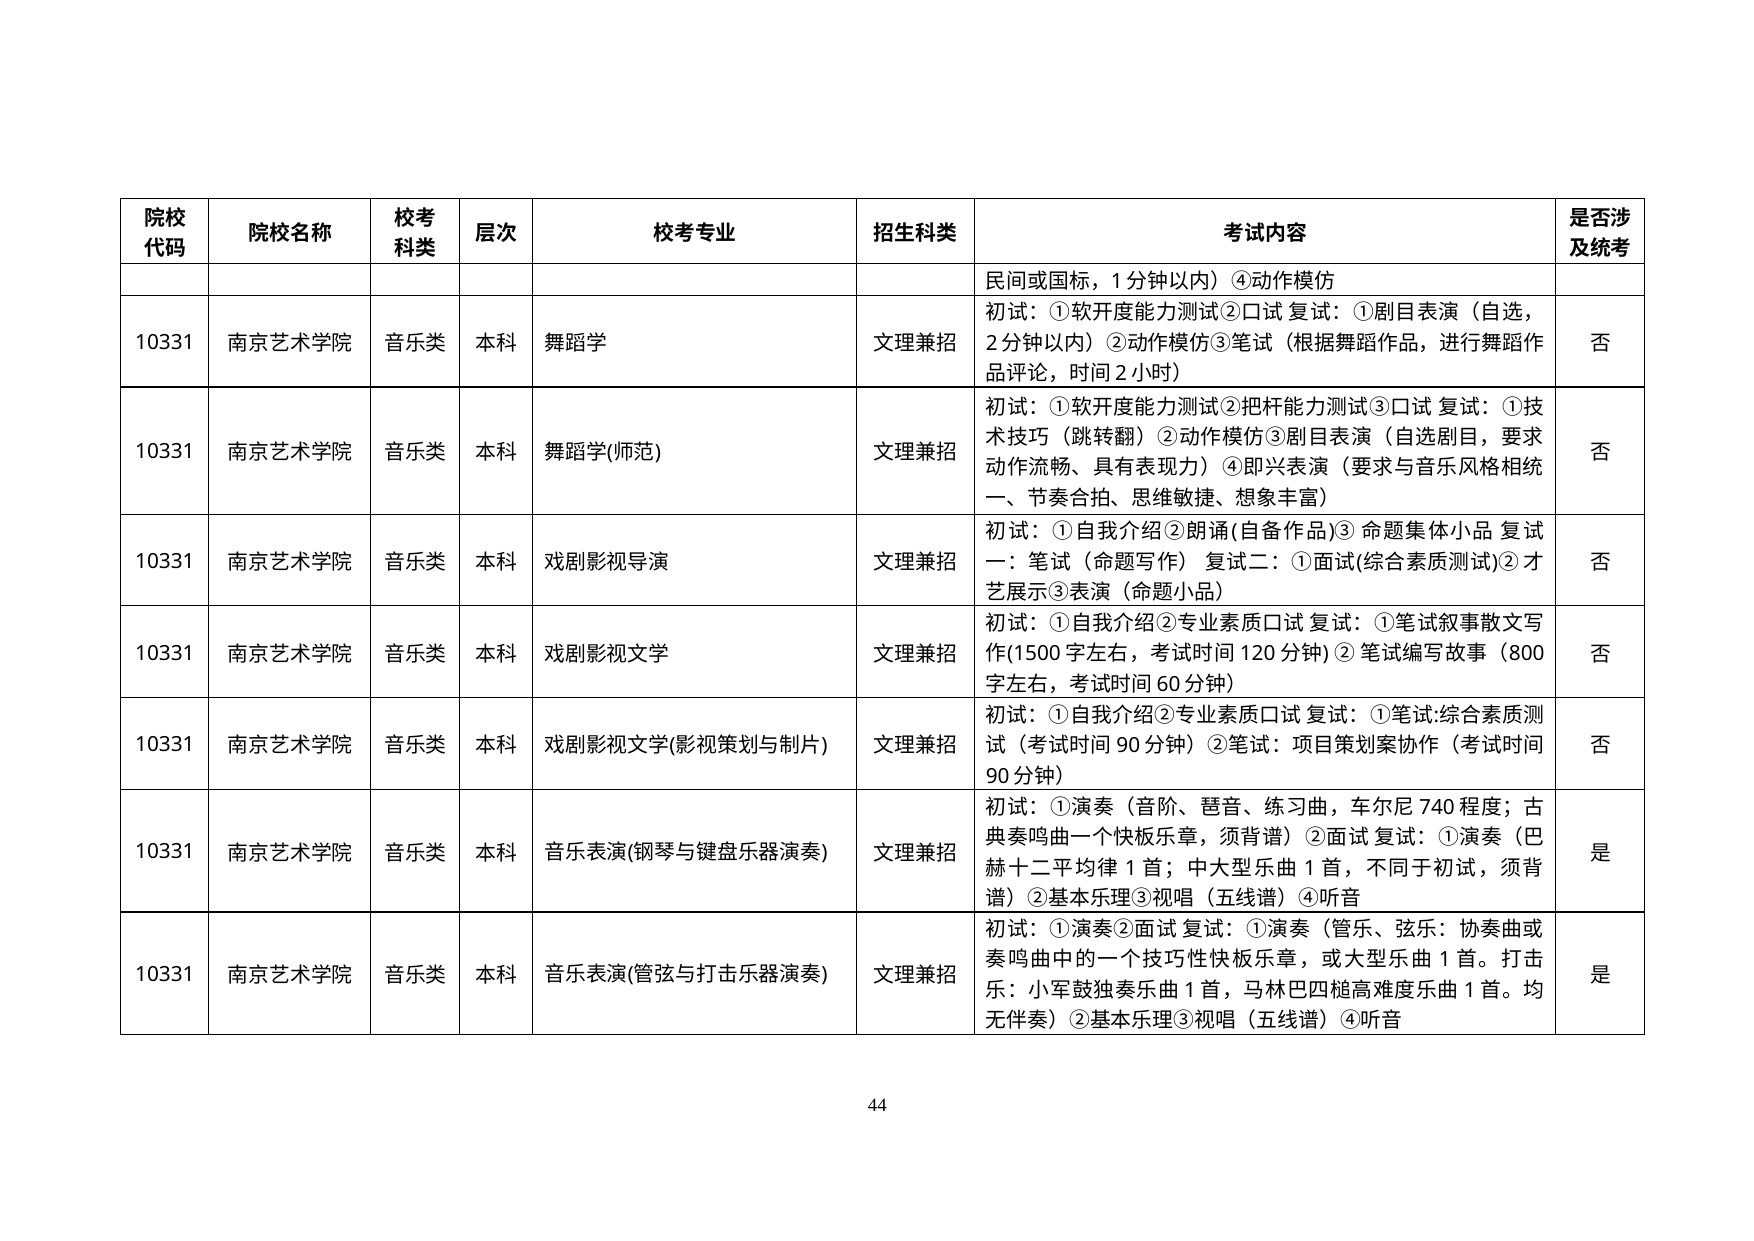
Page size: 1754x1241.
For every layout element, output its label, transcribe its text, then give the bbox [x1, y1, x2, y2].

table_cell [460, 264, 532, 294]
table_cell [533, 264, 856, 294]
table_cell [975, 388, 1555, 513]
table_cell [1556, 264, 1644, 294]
table_header 院校 代码 [121, 199, 208, 263]
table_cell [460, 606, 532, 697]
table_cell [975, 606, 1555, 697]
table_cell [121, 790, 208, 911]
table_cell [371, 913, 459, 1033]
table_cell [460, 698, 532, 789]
table_header 层次 [460, 199, 532, 263]
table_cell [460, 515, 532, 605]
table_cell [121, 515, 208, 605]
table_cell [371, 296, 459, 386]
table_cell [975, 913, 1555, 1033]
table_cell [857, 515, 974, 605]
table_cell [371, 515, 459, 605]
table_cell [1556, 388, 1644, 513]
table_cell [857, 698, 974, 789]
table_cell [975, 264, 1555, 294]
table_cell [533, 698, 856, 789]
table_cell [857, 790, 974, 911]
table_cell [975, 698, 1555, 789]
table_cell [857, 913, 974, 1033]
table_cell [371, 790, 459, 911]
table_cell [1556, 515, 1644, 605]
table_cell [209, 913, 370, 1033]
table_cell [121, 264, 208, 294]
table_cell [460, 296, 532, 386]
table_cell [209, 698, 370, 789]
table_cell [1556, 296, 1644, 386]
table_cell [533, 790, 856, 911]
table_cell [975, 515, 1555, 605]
table_header 是否涉及统考 [1556, 199, 1644, 263]
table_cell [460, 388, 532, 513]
table_header 校考专业 [533, 199, 856, 263]
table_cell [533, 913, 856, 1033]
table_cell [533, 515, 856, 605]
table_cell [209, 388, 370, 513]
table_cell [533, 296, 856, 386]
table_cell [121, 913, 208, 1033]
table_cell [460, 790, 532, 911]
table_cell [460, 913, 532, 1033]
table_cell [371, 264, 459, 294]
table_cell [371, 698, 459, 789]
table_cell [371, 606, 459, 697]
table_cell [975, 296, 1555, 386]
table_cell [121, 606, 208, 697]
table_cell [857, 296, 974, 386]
table_header 院校名称 [209, 199, 370, 263]
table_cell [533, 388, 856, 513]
table_header 招生科类 [857, 199, 974, 263]
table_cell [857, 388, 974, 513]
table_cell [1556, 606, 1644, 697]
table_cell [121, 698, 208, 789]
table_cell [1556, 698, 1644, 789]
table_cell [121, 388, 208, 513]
table_header 考试内容 [975, 199, 1555, 263]
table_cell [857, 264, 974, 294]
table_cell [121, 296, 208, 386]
table_header 校考 科类 [371, 199, 459, 263]
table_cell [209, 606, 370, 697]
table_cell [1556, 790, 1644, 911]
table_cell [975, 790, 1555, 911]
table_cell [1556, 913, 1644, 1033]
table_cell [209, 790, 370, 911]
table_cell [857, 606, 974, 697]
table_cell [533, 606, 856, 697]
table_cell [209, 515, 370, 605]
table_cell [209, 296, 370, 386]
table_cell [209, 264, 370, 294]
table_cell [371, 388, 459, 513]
